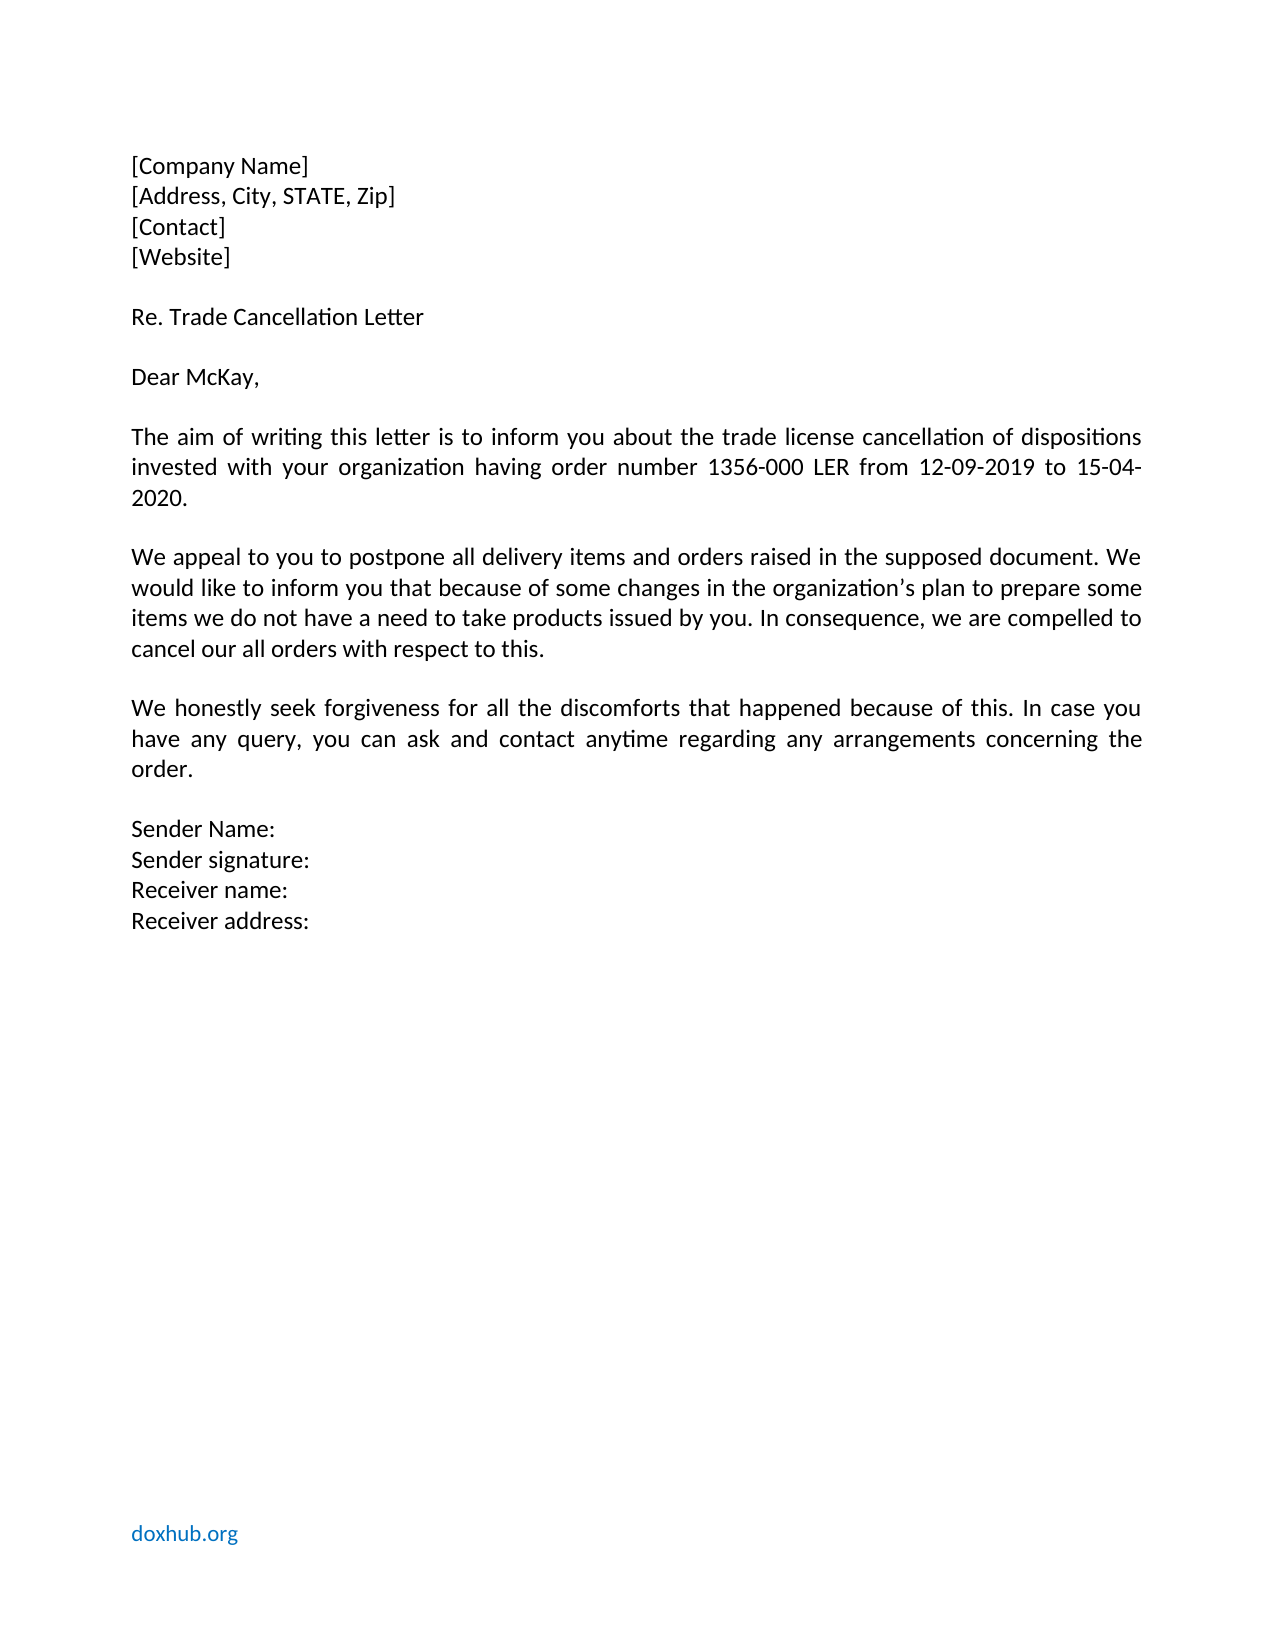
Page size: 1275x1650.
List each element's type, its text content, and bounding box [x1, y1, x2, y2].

text Sender Name: Sender signature: Receiver name: Receiver address: [131, 813, 1144, 935]
text We honestly seek forgiveness for all the discomforts that happened because of this. In case you have any query, you can ask and contact anytime regarding any arrangements concerning the order. [131, 693, 1144, 784]
text The aim of writing this letter is to inform you about the trade license cancellation of dispositions invested with your organization having order number 1356-000 LER from 12-09-2019 to 15-04-2020. [131, 421, 1144, 512]
text Dear McKay, [131, 361, 1144, 391]
text We appeal to you to postpone all delivery items and orders raised in the supposed document. We would like to inform you that because of some changes in the organization’s plan to prepare some items we do not have a need to take products issued by you. In consequence, we are compelled to cancel our all orders with respect to this. [131, 541, 1144, 663]
text [Company Name] [Address, City, STATE, Zip] [Contact] [Website] [131, 150, 1144, 272]
text Re. Trade Cancellation Letter [131, 301, 1144, 332]
